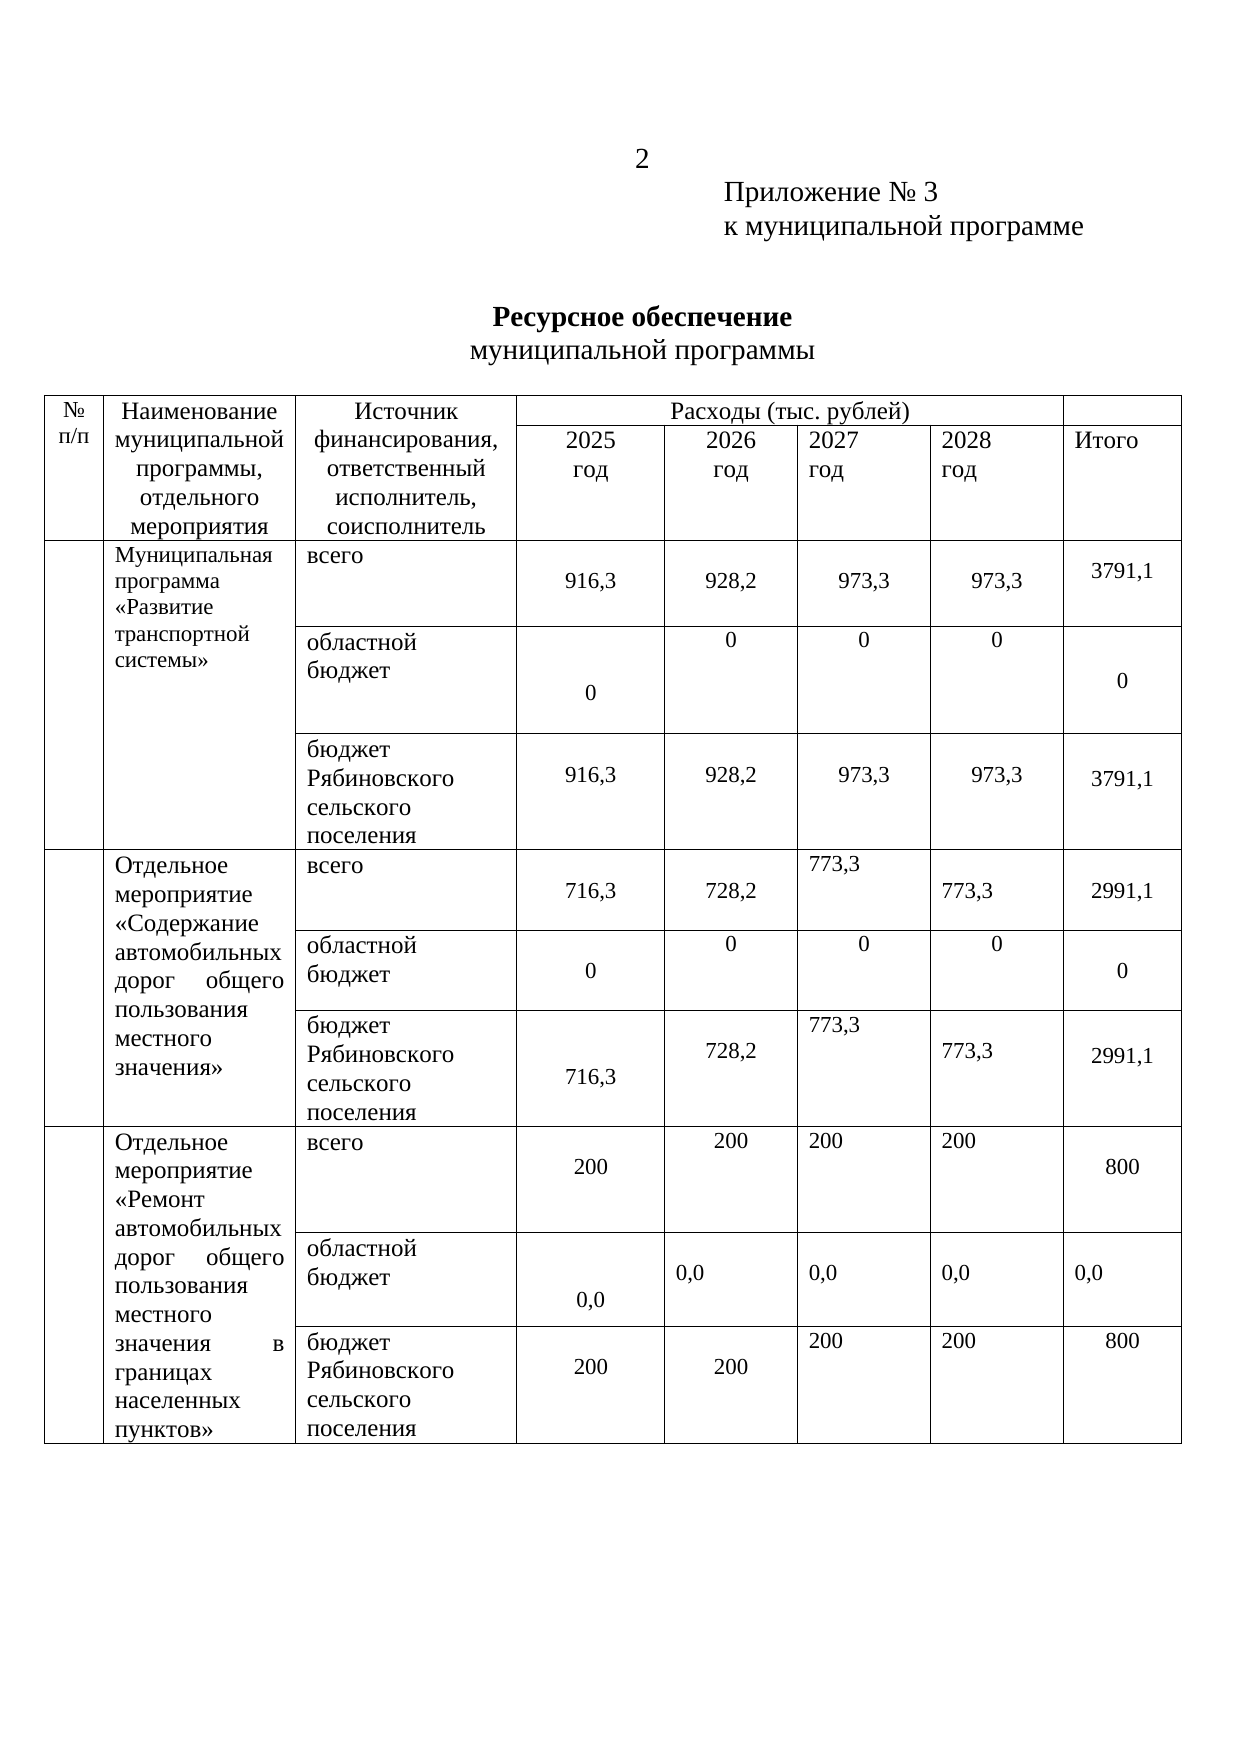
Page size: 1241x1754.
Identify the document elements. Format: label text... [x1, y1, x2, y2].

table_cell 800 [1064, 1327, 1181, 1443]
table_cell бюджет Рябиновского сельского поселения [296, 1327, 516, 1443]
text Ресурсное обеспечение [133, 299, 1152, 332]
table_cell 2991,1 [1064, 850, 1181, 929]
text к муниципальной программе [723, 208, 1152, 241]
table_cell 0,0 [931, 1233, 1063, 1326]
table_cell 0,0 [798, 1233, 930, 1326]
table_cell 973,3 [798, 734, 930, 849]
table_cell 773,3 [931, 1011, 1063, 1126]
table_cell 973,3 [931, 734, 1063, 849]
table_cell 728,2 [665, 1011, 797, 1126]
table_cell 773,3 [798, 850, 930, 929]
table_cell 200 [798, 1327, 930, 1443]
table_cell областной бюджет [296, 1233, 516, 1326]
table_cell 2991,1 [1064, 1011, 1181, 1126]
table_cell Отдельное мероприятие «Содержание автомобильных дорог общего пользования местного значения» [104, 850, 295, 1126]
table_cell 0,0 [517, 1233, 664, 1326]
table_cell 200 [517, 1327, 664, 1443]
table_header Расходы (тыс. рублей) [517, 396, 1063, 424]
table_cell 0 [931, 627, 1063, 733]
table_cell бюджет Рябиновского сельского поселения [296, 734, 516, 849]
table_cell областной бюджет [296, 931, 516, 1009]
table_cell 928,2 [665, 734, 797, 849]
table_cell 0 [517, 627, 664, 733]
table_cell 200 [517, 1127, 664, 1232]
table_cell 0 [931, 931, 1063, 1009]
table_cell 2028 год [931, 426, 1063, 539]
table_cell 200 [931, 1127, 1063, 1232]
table_cell 800 [1064, 1127, 1181, 1232]
table_cell 0 [665, 931, 797, 1009]
table_cell 200 [931, 1327, 1063, 1443]
table_cell Отдельное мероприятие «Ремонт автомобильных дорог общего пользования местного значения в границах населенных пунктов» [104, 1127, 295, 1443]
table_cell Муниципальнаяпрограмма «Развитие транспортной системы» [104, 541, 295, 849]
table_header Источник финансирования, ответственный исполнитель, соисполнитель [296, 396, 516, 539]
table_cell 773,3 [798, 1011, 930, 1126]
table_cell 0 [1064, 931, 1181, 1009]
table_cell 200 [665, 1127, 797, 1232]
table_cell бюджет Рябиновского сельского поселения [296, 1011, 516, 1126]
table_header № п/п [45, 396, 103, 539]
text муниципальной программы [133, 332, 1152, 366]
table_cell 973,3 [931, 541, 1063, 626]
table_cell 3791,1 [1064, 734, 1181, 849]
table_cell 728,2 [665, 850, 797, 929]
table_cell 0,0 [1064, 1233, 1181, 1326]
table_cell Итого [1064, 426, 1181, 539]
table_cell всего [296, 541, 516, 626]
table_cell [45, 1127, 103, 1443]
table_cell 716,3 [517, 850, 664, 929]
table_cell 0 [798, 931, 930, 1009]
table_cell 200 [665, 1327, 797, 1443]
table_cell 0 [798, 627, 930, 733]
table_header Наименование муниципальной программы, отдельного мероприятия [104, 396, 295, 539]
table_cell 0 [517, 931, 664, 1009]
table_cell 200 [798, 1127, 930, 1232]
table_cell всего [296, 850, 516, 929]
table_cell 916,3 [517, 734, 664, 849]
table_cell всего [296, 1127, 516, 1232]
table_cell 0 [665, 627, 797, 733]
table_cell 0,0 [665, 1233, 797, 1326]
text Приложение № 3 [723, 174, 1152, 208]
table_cell 773,3 [931, 850, 1063, 929]
table_cell 3791,1 [1064, 541, 1181, 626]
table_cell 2025 год [517, 426, 664, 539]
table_cell 0 [1064, 627, 1181, 733]
table_cell 916,3 [517, 541, 664, 626]
table_cell [45, 541, 103, 849]
table_cell областной бюджет [296, 627, 516, 733]
table_header [1064, 396, 1181, 424]
table_cell 716,3 [517, 1011, 664, 1126]
table_cell 2026 год [665, 426, 797, 539]
table_cell 928,2 [665, 541, 797, 626]
table_cell [45, 850, 103, 1126]
table_cell 973,3 [798, 541, 930, 626]
table_cell 2027 год [798, 426, 930, 539]
